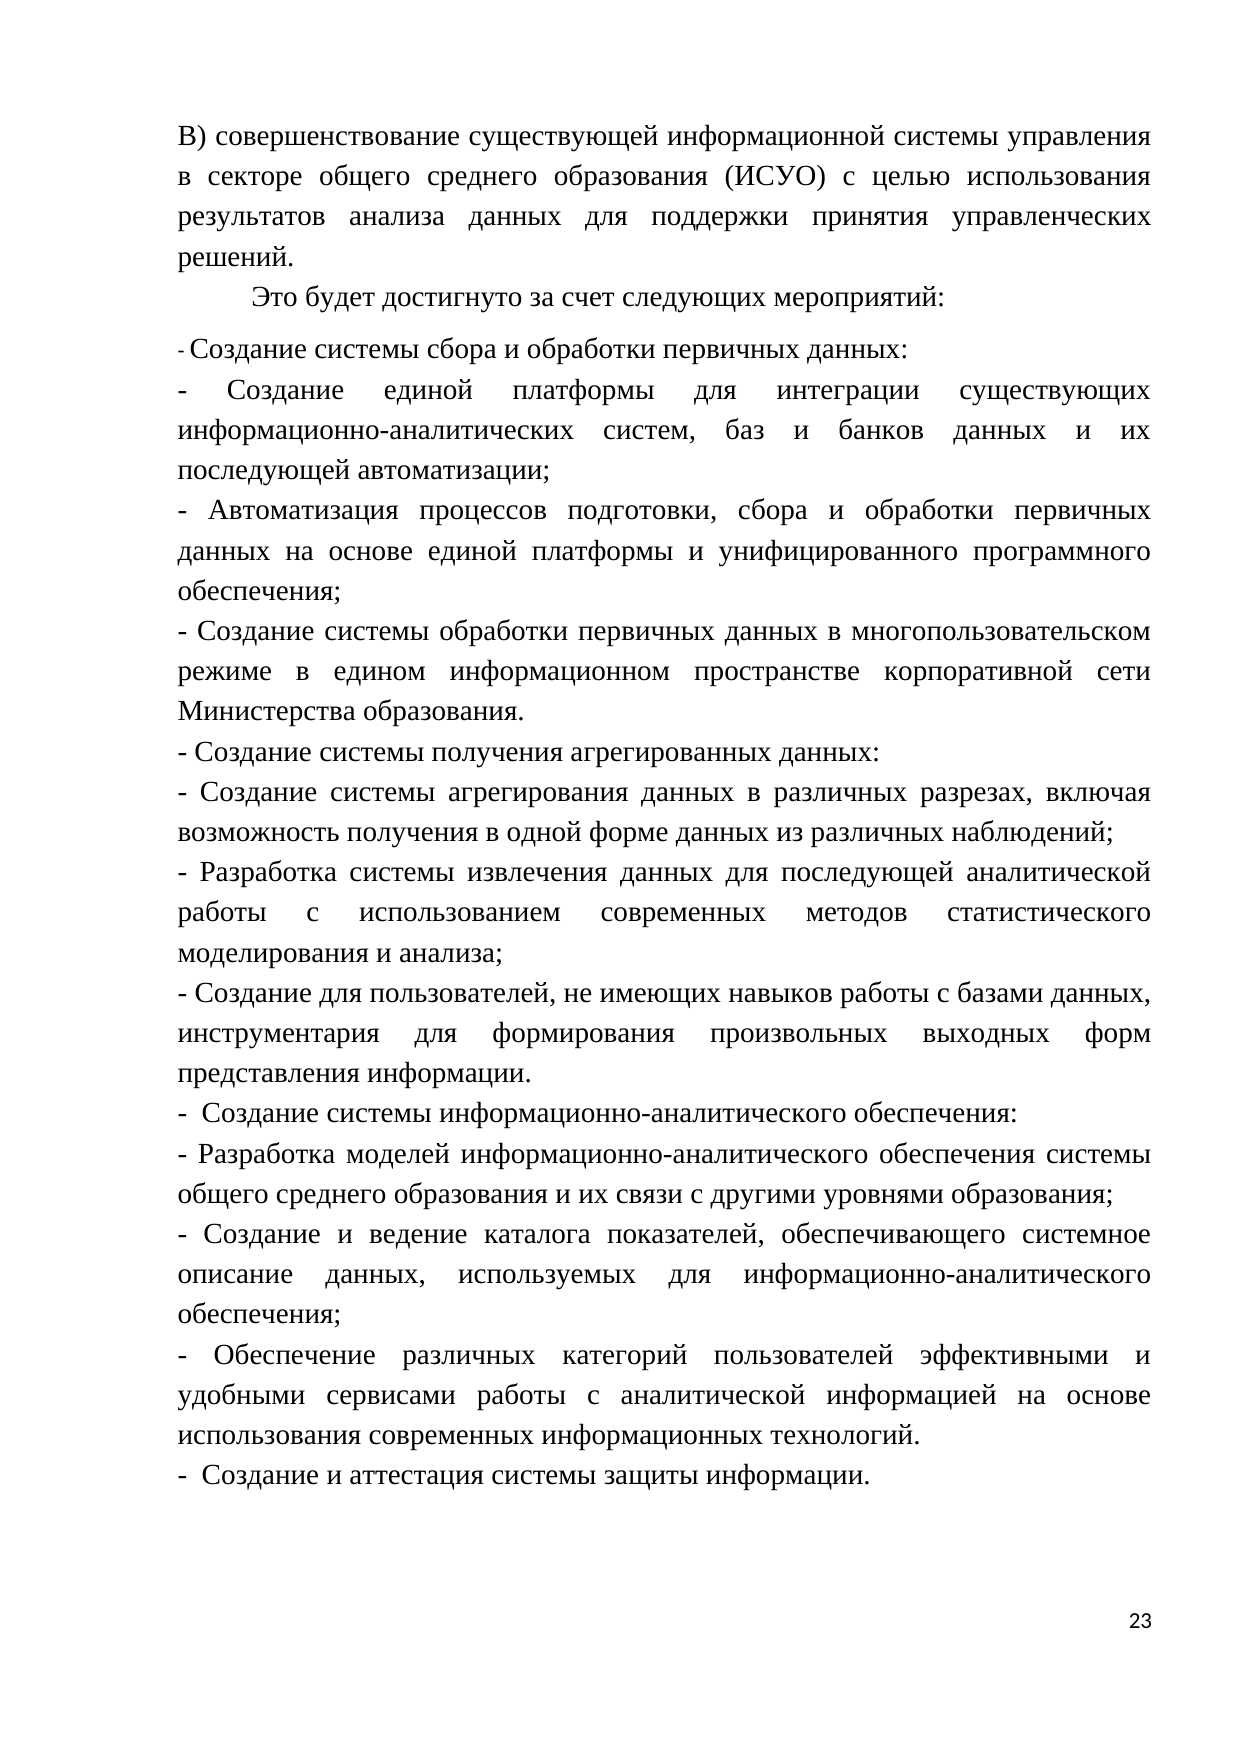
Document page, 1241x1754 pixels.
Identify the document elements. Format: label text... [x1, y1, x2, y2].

text - Создание и аттестация системы защиты информации. [177, 1457, 1152, 1491]
text - Разработка моделей информационно-аналитического обеспечения системы общего среднего образования и их связи с другими уровнями образования; [177, 1136, 1152, 1209]
text - Создание единой платформы для интеграции существующих информационно-аналитических систем, баз и банков данных и их последующей автоматизации; [177, 372, 1152, 486]
text Это будет достигнуто за счет следующих мероприятий: [251, 279, 1152, 312]
text - Создание и ведение каталога показателей, обеспечивающего системное описание данных, используемых для информационно-аналитического обеспечения; [177, 1216, 1152, 1330]
text - Автоматизация процессов подготовки, сбора и обработки первичных данных на основе единой платформы и унифицированного программного обеспечения; [177, 492, 1152, 606]
text - Разработка системы извлечения данных для последующей аналитической работы с использованием современных методов статистического моделирования и анализа; [177, 854, 1152, 968]
text - Создание для пользователей, не имеющих навыков работы с базами данных, инструментария для формирования произвольных выходных форм представления информации. [177, 975, 1152, 1089]
text В) совершенствование существующей информационной системы управления в секторе общего среднего образования (ИСУО) с целью использования результатов анализа данных для поддержки принятия управленческих решений. [177, 118, 1152, 272]
text - Создание системы получения агрегированных данных: [177, 734, 1152, 767]
text - Обеспечение различных категорий пользователей эффективными и удобными сервисами работы с аналитической информацией на основе использования современных информационных технологий. [177, 1337, 1152, 1451]
text - Создание системы агрегирования данных в различных разрезах, включая возможность получения в одной форме данных из различных наблюдений; [177, 774, 1152, 848]
text - Создание системы обработки первичных данных в многопользовательском режиме в едином информационном пространстве корпоративной сети Министерства образования. [177, 613, 1152, 727]
text - Создание системы информационно-аналитического обеспечения: [177, 1096, 1152, 1129]
text - Создание системы сбора и обработки первичных данных: [177, 332, 1152, 365]
